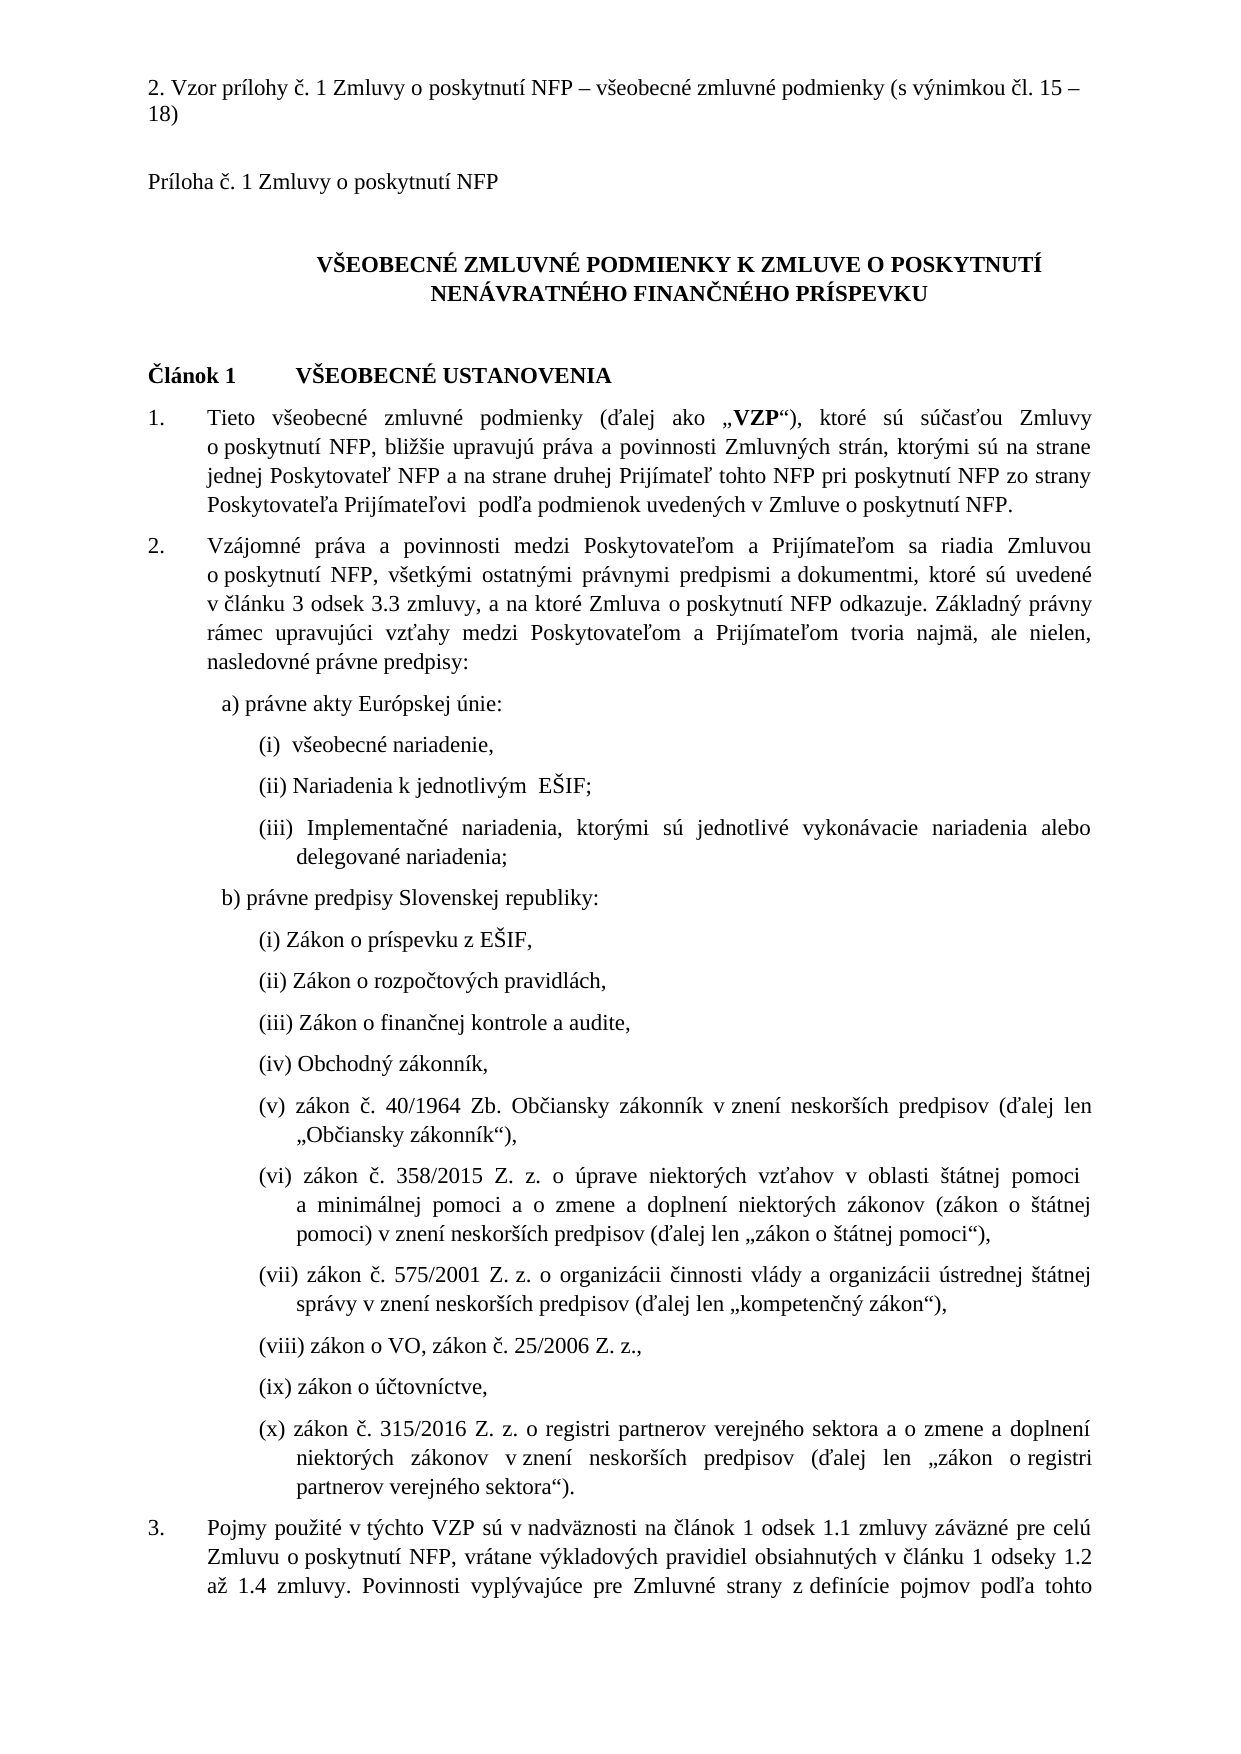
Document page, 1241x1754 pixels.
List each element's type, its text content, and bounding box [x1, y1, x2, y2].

text (viii) zákon o VO, zákon č. 25/2006 Z. z., [259, 1332, 1092, 1358]
text (i) Zákon o príspevku z EŠIF, [259, 926, 1092, 952]
text (ii) Nariadenia k jednotlivým EŠIF; [259, 773, 1092, 799]
text (iv) Obchodný zákonník, [259, 1050, 1092, 1077]
text (ii) Zákon o rozpočtových pravidlách, [259, 967, 1092, 994]
text (iii) Zákon o finančnej kontrole a audite, [259, 1009, 1092, 1035]
text VŠEOBECNÉ ZMLUVNÉ PODMIENKY K ZMLUVE O POSKYTNUTÍ NENÁVRATNÉHO FINANČNÉHO PRÍSPEVKU [148, 251, 1092, 306]
text Článok 1 VŠEOBECNÉ USTANOVENIA [148, 363, 1092, 389]
text (iii) Implementačné nariadenia, ktorými sú jednotlivé vykonávacie nariadenia alebo delegované nariadenia; [259, 814, 1092, 869]
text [148, 1514, 1092, 1598]
text a) právne akty Európskej únie: [221, 690, 1092, 716]
text (v) zákon č. 40/1964 Zb. Občiansky zákonník v znení neskorších predpisov (ďalej len „Občiansky zákonník“), [259, 1092, 1092, 1147]
text (vii) zákon č. 575/2001 Z. z. o organizácii činnosti vlády a organizácii ústrednej štátnej správy v znení neskorších predpisov (ďalej len „kompetenčný zákon“), [259, 1262, 1092, 1317]
list Tieto všeobecné zmluvné podmienky (ďalej ako „VZP“), ktoré sú súčasťou Zmluvy o poskytnutí NFP, bližšie upravujú práva a povinnosti Zmluvných strán, ktorými sú na strane jednej Poskytovateľ NFP a na strane druhej Prijímateľ tohto NFP pri poskytnutí NFP zo strany Poskytovateľa Prijímateľovi podľa podmienok uvedených v Zmluve o poskytnutí NFP. [148, 404, 1092, 517]
text Príloha č. 1 Zmluvy o poskytnutí NFP [148, 168, 1092, 194]
text (x) zákon č. 315/2016 Z. z. o registri partnerov verejného sektora a o zmene a doplnení niektorých zákonov v znení neskorších predpisov (ďalej len „zákon o registri partnerov verejného sektora“). [259, 1415, 1092, 1499]
text (ix) zákon o účtovníctve, [259, 1373, 1092, 1400]
text (i) všeobecné nariadenie, [259, 731, 1092, 757]
text b) právne predpisy Slovenskej republiky: [221, 884, 1092, 911]
text (vi) zákon č. 358/2015 Z. z. o úprave niektorých vzťahov v oblasti štátnej pomoci a minimálnej pomoci a o zmene a doplnení niektorých zákonov (zákon o štátnej pomoci) v znení neskorších predpisov (ďalej len „zákon o štátnej pomoci“), [259, 1162, 1092, 1246]
text 2. Vzájomné práva a povinnosti medzi Poskytovateľom a Prijímateľom sa riadia Zmluvou o poskytnutí NFP, všetkými ostatnými právnymi predpismi a dokumentmi, ktoré sú uvedené v článku 3 odsek 3.3 zmluvy, a na ktoré Zmluva o poskytnutí NFP odkazuje. Základný právny rámec upravujúci vzťahy medzi Poskytovateľom a Prijímateľom tvoria najmä, ale nielen, nasledovné právne predpisy: [148, 532, 1092, 674]
